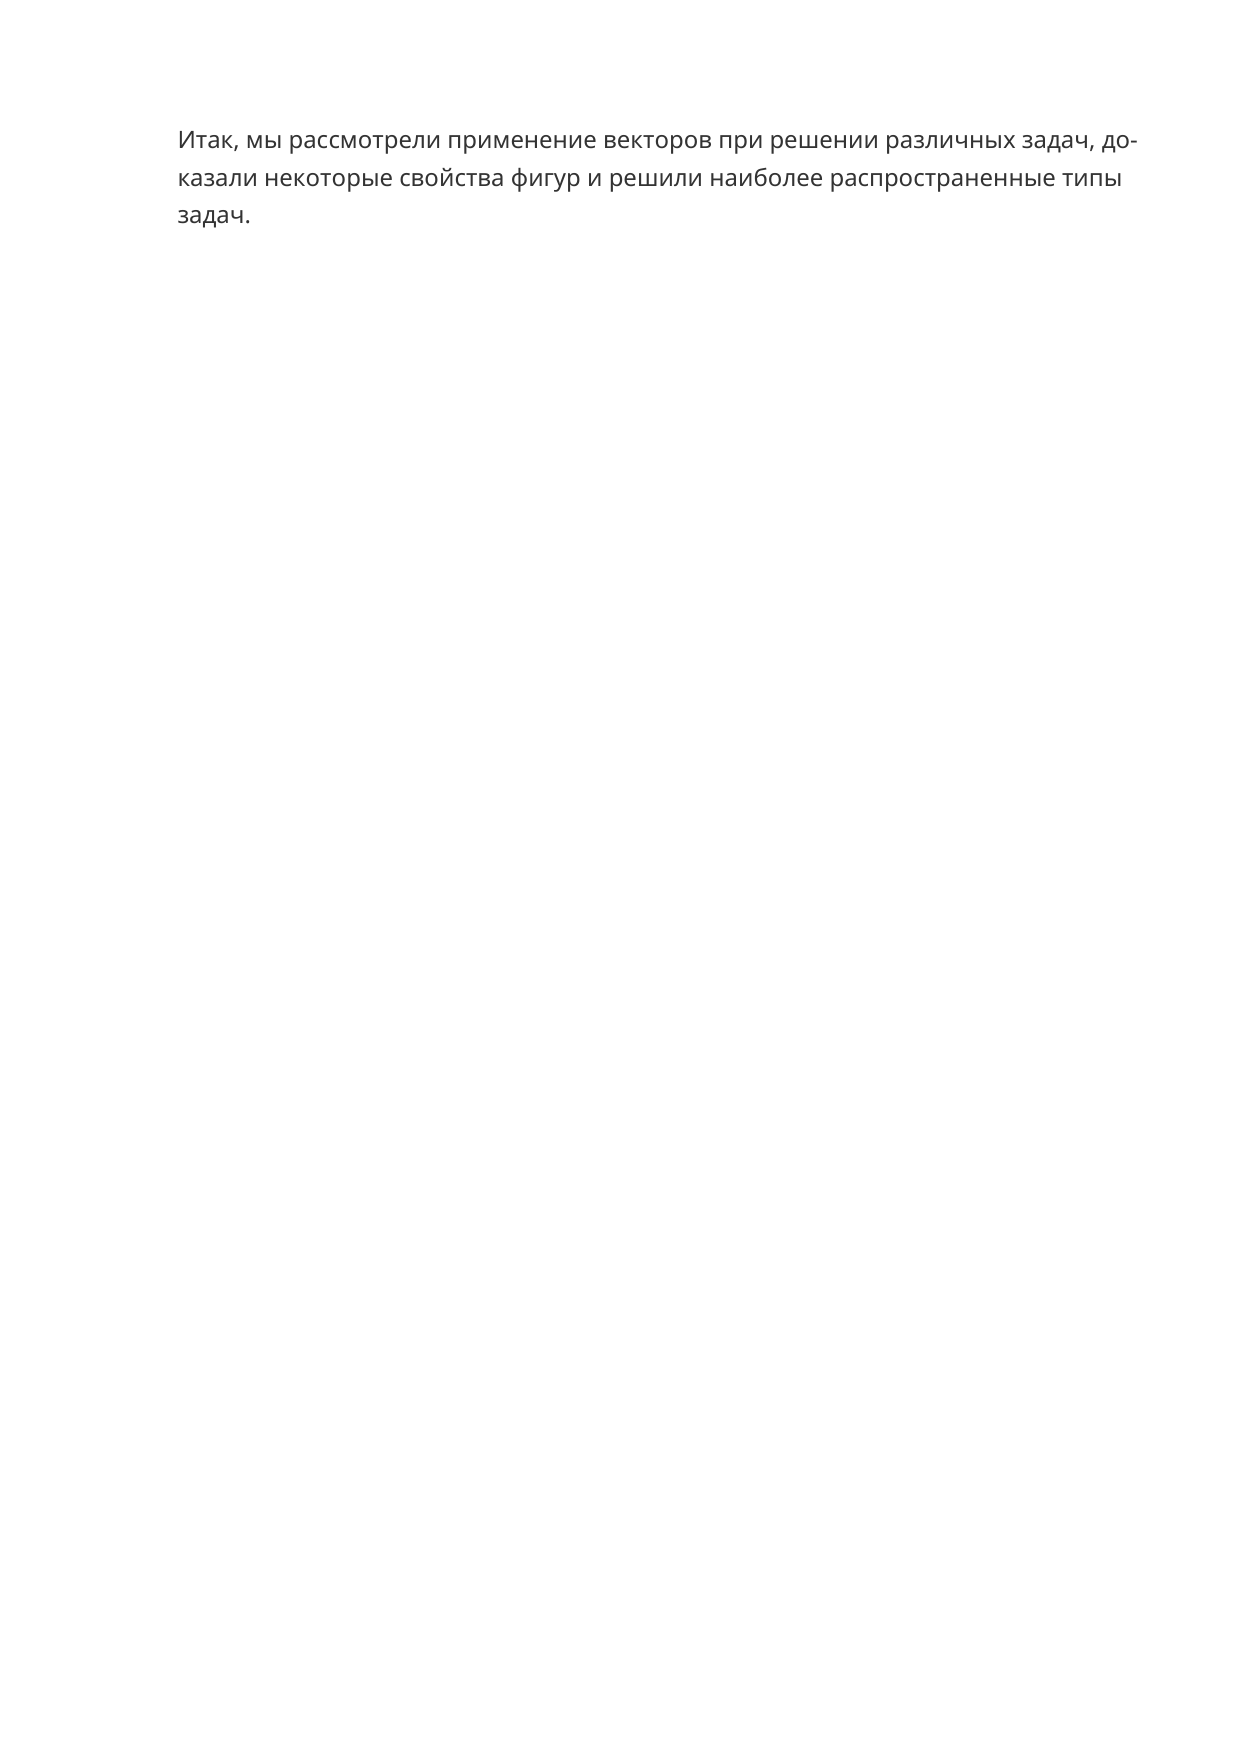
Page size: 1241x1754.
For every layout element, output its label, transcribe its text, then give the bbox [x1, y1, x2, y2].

text Итак, мы рассмотрели применение векторов при решении различных задач, доказали некоторые свойства фигур и решили наиболее распространенные типы задач. [177, 118, 1152, 231]
